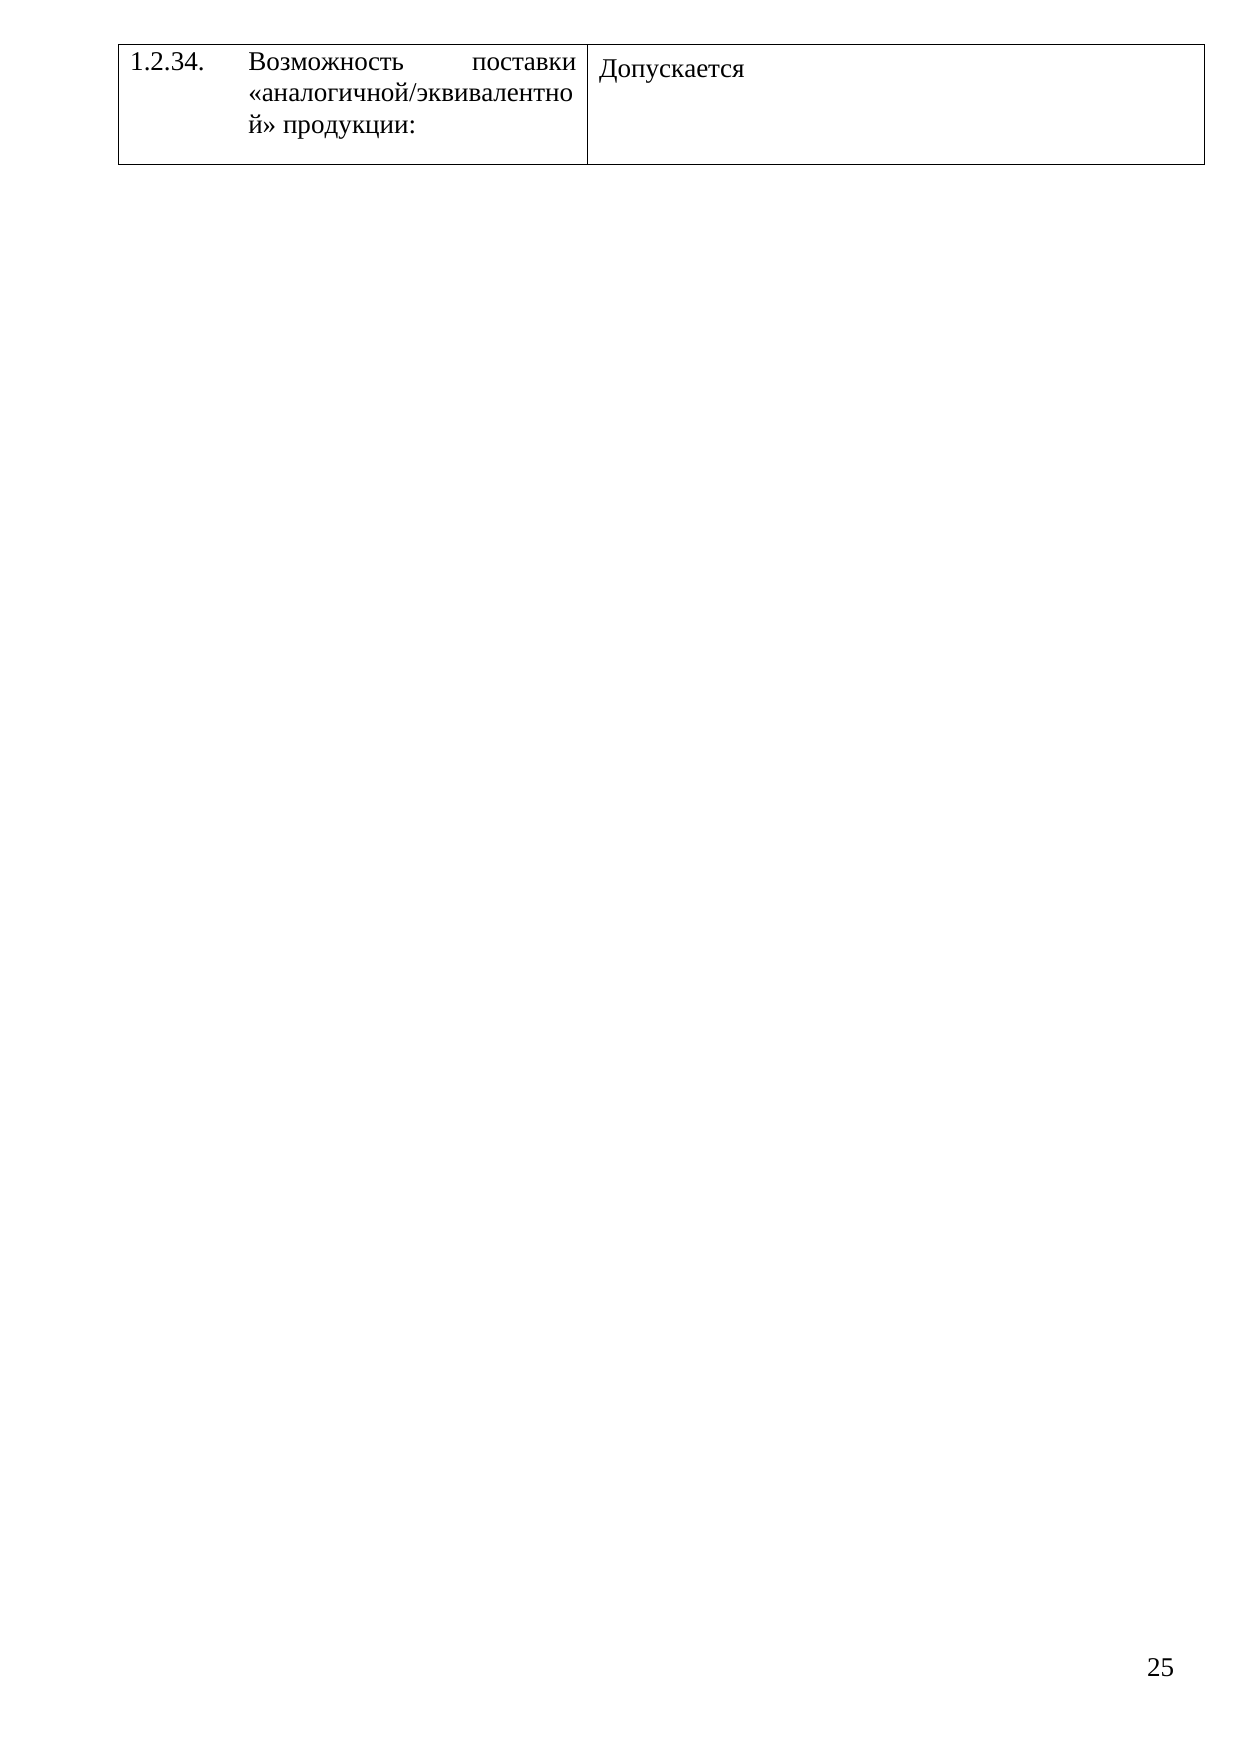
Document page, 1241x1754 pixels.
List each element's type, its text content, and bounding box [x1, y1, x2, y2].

table_cell Возможность поставки «аналогичной/эквивалентной» продукции: [119, 45, 587, 164]
table_cell Допускается [588, 45, 1204, 164]
